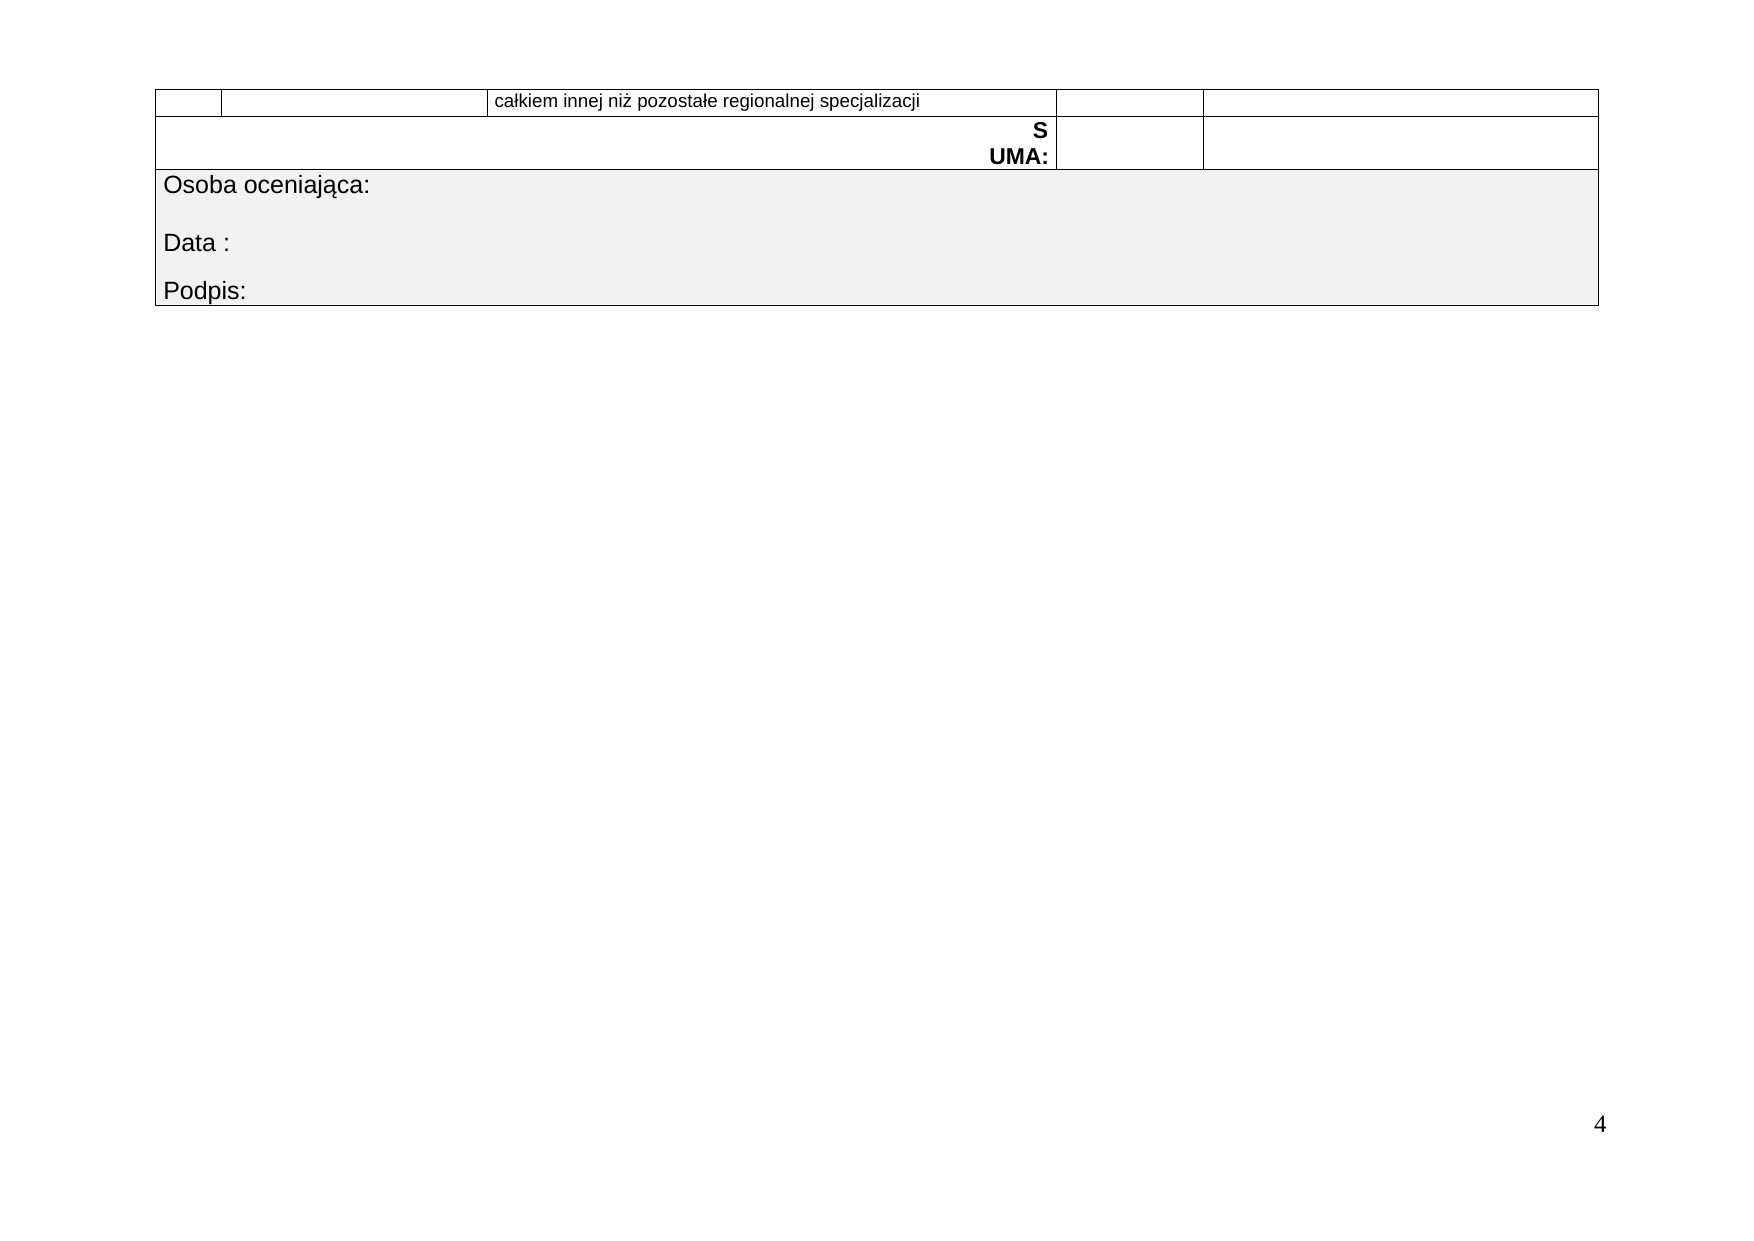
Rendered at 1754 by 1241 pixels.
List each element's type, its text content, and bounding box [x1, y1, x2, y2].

table_cell [1204, 117, 1598, 169]
table_cell [1057, 117, 1203, 169]
table_cell [1204, 90, 1598, 116]
table_cell SUMA: [156, 117, 1056, 169]
table_cell Osoba oceniająca: Data : Podpis: [156, 170, 1598, 304]
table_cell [222, 90, 487, 116]
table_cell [488, 90, 1056, 116]
table_cell [1057, 90, 1203, 116]
table_cell 8. [156, 90, 221, 116]
